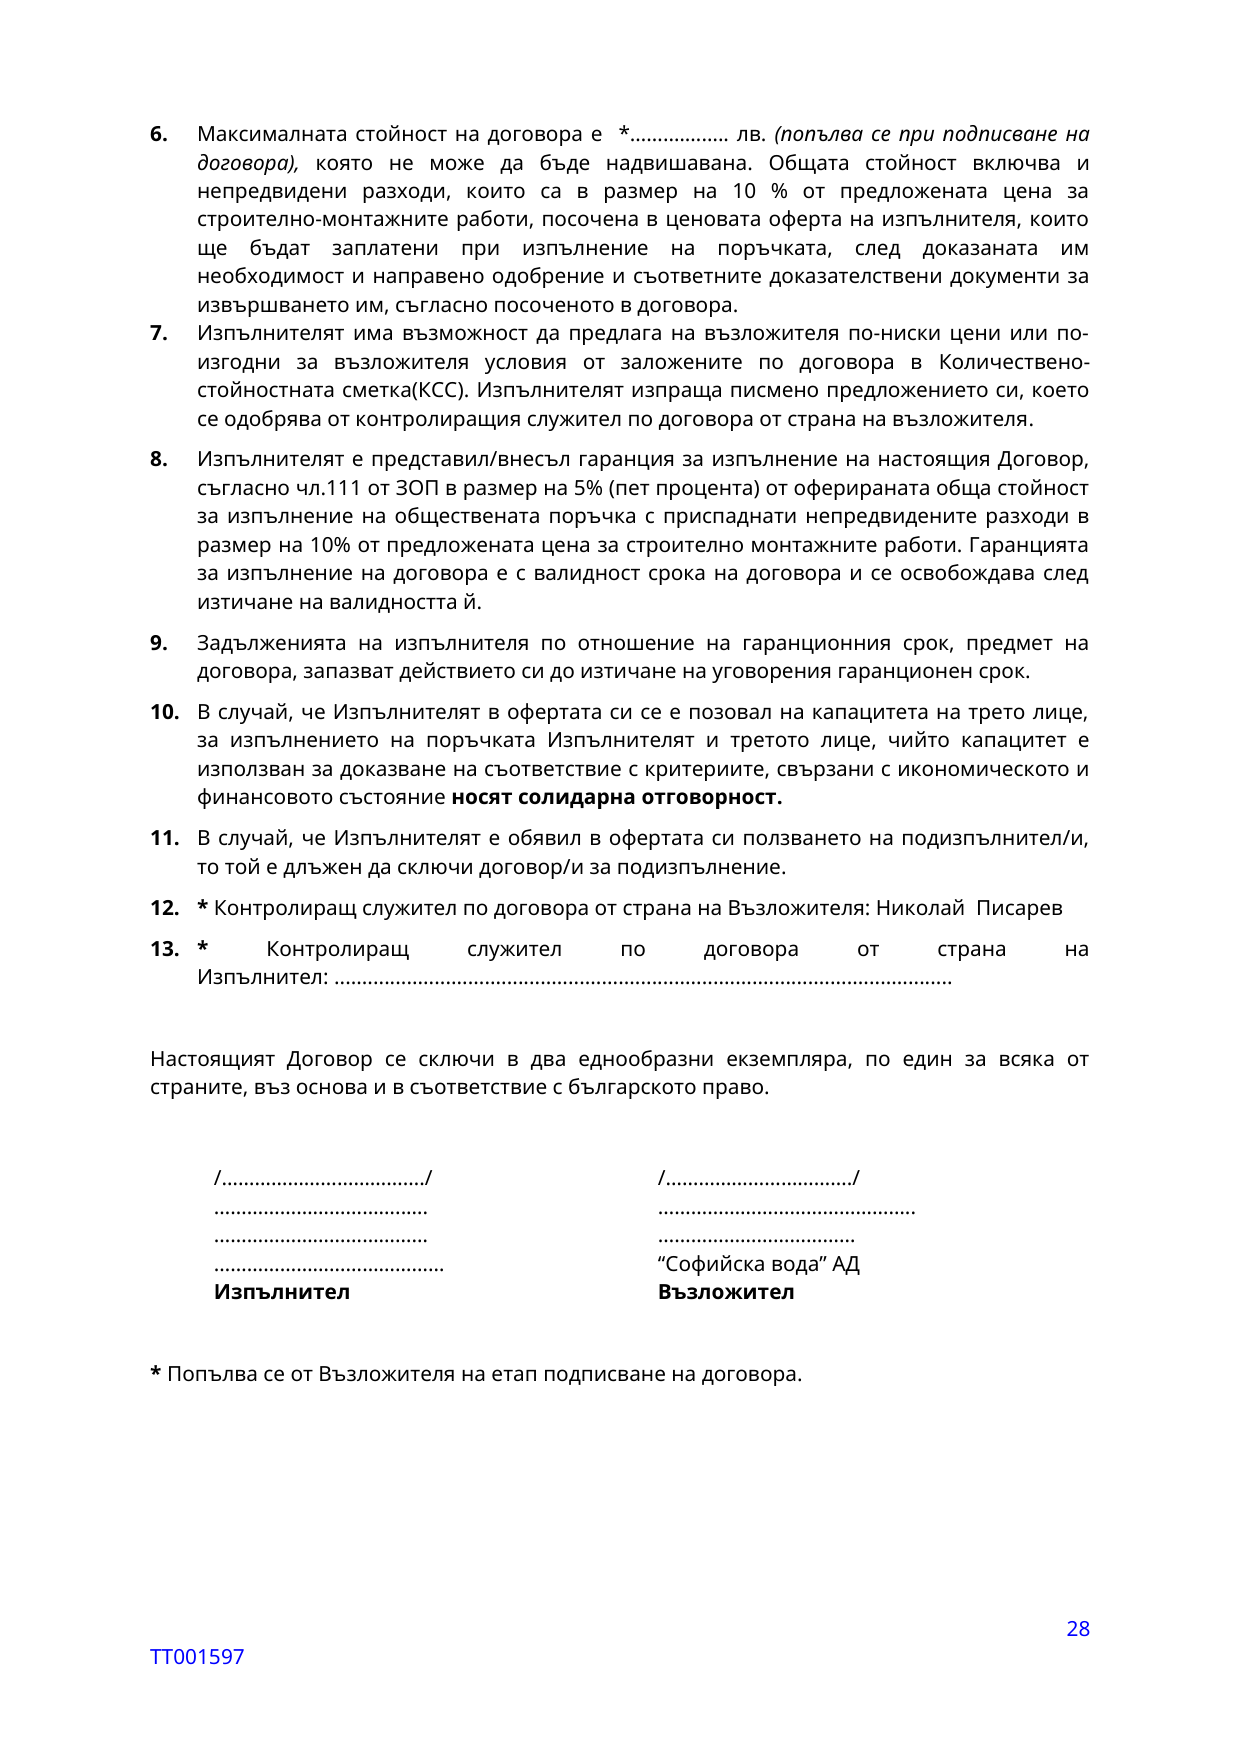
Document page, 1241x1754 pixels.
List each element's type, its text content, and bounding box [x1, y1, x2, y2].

text * Попълва се от Възложителя на етап подписване на договора. [150, 1359, 1090, 1387]
list В случай, че Изпълнителят е обявил в офертата си ползването на подизпълнител/и, то той е длъжен да сключи договор/и за подизпълнение. [150, 823, 1090, 880]
list Изпълнителят има възможност да предлага на възложителя по-ниски цени или по-изгодни за възложителя условия от заложените по договора в Количествено- стойностната сметка(КСС). Изпълнителят изпраща писмено предложението си, което се одобрява от контролиращия служител по договора от страна на възложителя. [150, 318, 1090, 432]
list Максималната стойност на договора е *…….……….. лв. (попълва се при подписване на договора), която не може да бъде надвишавана. Общата стойност включва и непредвидени разходи, които са в размер на 10 % от предложената цена за строително-монтажните работи, посочена в ценовата оферта на изпълнителя, които ще бъдат заплатени при изпълнение на поръчката, след доказаната им необходимост и направено одобрение и съответните доказателствени документи за извършването им, съгласно посоченото в договора. [150, 119, 1090, 318]
list Изпълнителят е представил/внесъл гаранция за изпълнение на настоящия Договор, съгласно чл.111 от ЗОП в размер на 5% (пет процента) от оферираната обща стойност за изпълнение на обществената поръчка с приспаднати непредвидените разходи в размер на 10% от предложената цена за строително монтажните работи. Гаранцията за изпълнение на договора е с валидност срока на договора и се освобождава след изтичане на валидността й. [150, 444, 1090, 615]
table_header /………………………………./ ……………………………..…. ………………………………… …………………………………… Изпълнител [203, 1163, 646, 1306]
list В случай, че Изпълнителят в офертата си се е позовал на капацитета на трето лице, за изпълнението на поръчката Изпълнителят и третото лице, чийто капацитет е използван за доказване на съответствие с критериите, свързани с икономическото и финансовото състояние носят солидарна отговорност. [150, 697, 1090, 811]
list * Контролиращ служител по договора от страна на Изпълнител: ............................................................................................................... [150, 934, 1090, 991]
list * Контролиращ служител по договора от страна на Възложителя: Николай Писарев [150, 893, 1090, 921]
list Задълженията на изпълнителя по отношение на гаранционния срок, предмет на договора, запазват действието си до изтичане на уговорения гаранционен срок. [150, 628, 1090, 684]
text Настоящият Договор се сключи в два еднообразни екземпляра, по един за всяка от страните, въз основа и в съответствие с българското право. [150, 1044, 1090, 1101]
table_header /……………………………./ ……………………………………….. ……………………………… “Софийска вода” АД Възложител [646, 1163, 1090, 1306]
